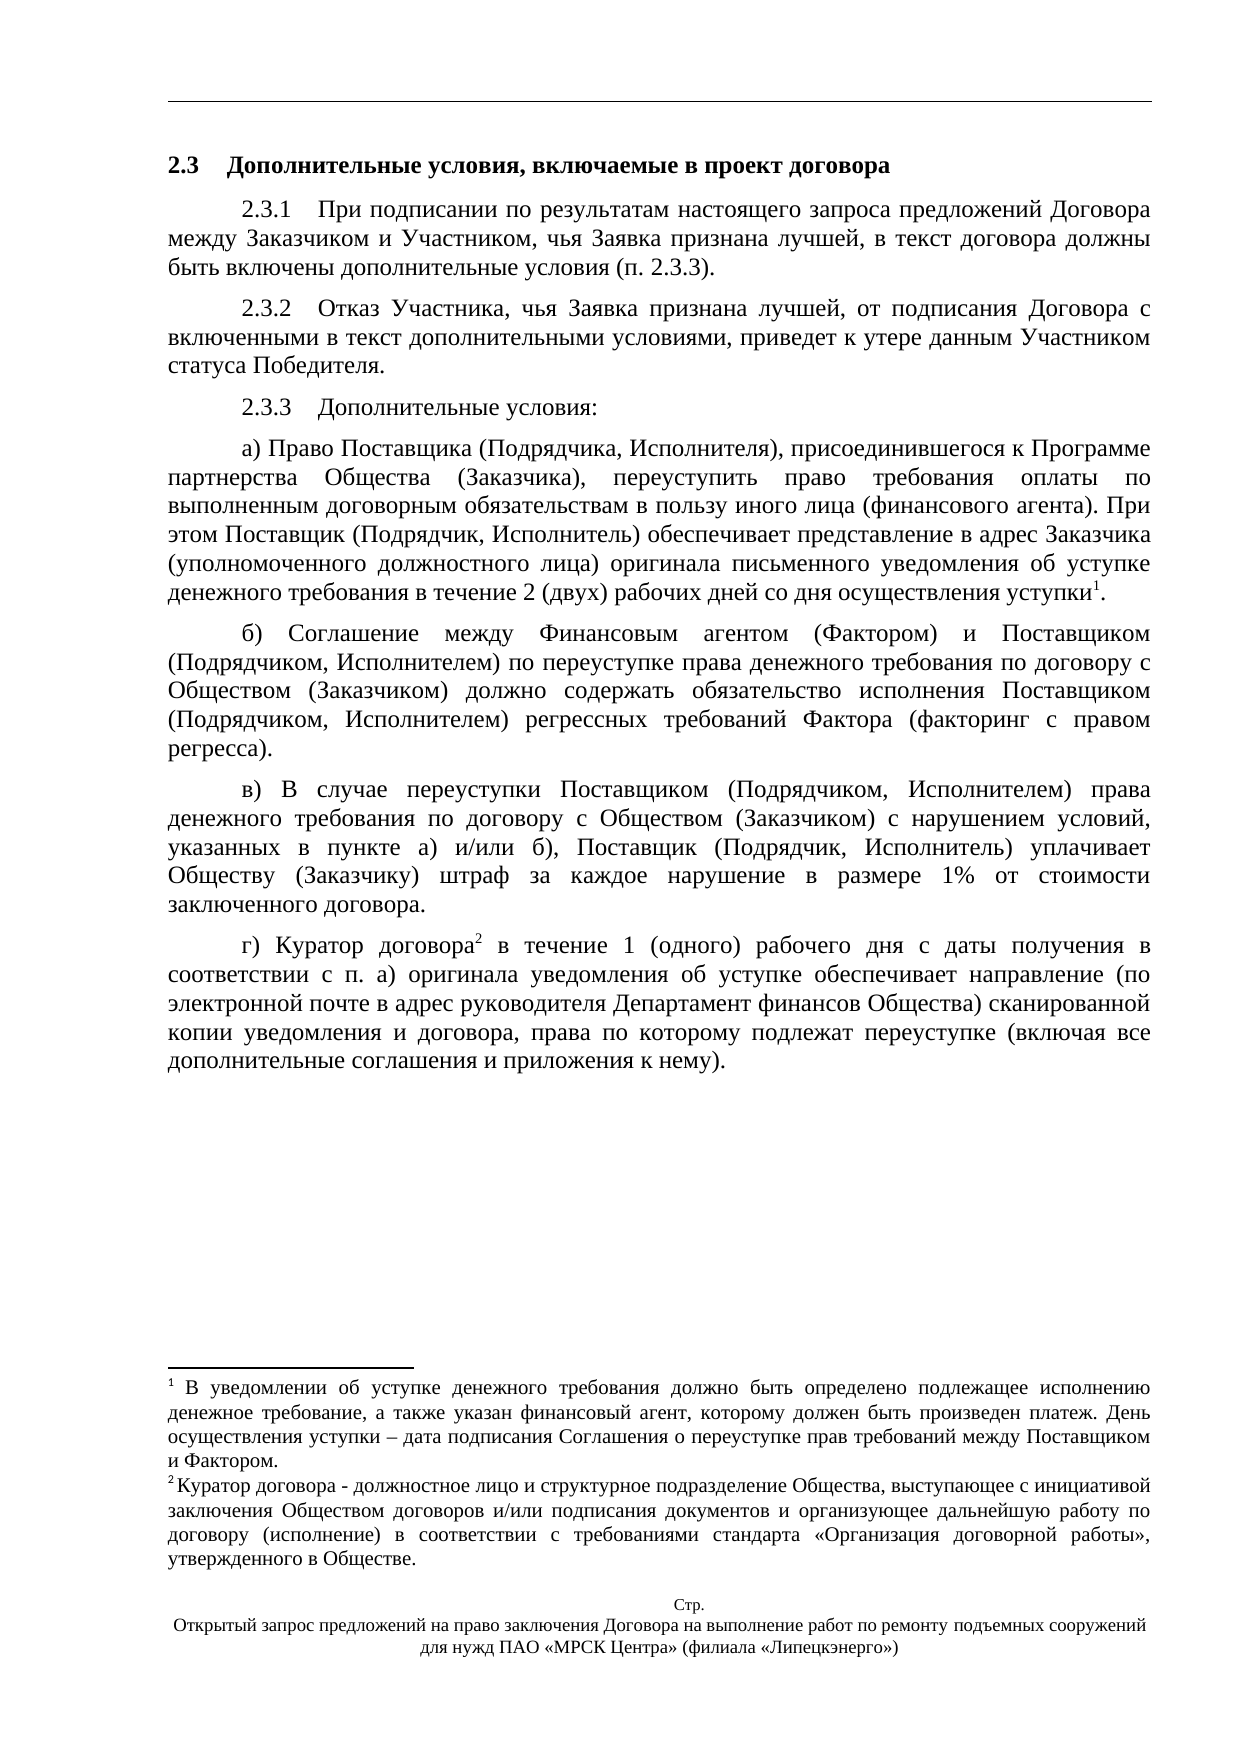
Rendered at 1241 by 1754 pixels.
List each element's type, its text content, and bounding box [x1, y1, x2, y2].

subtitle б) Соглашение между Финансовым агентом (Фактором) и Поставщиком (Подрядчиком, Исполнителем) по переуступке права денежного требования по договору с Обществом (Заказчиком) должно содержать обязательство исполнения Поставщиком (Подрядчиком, Исполнителем) регрессных требований Фактора (факторинг с правом регресса). [168, 618, 1152, 762]
subtitle в) В случае переуступки Поставщиком (Подрядчиком, Исполнителем) права денежного требования по договору с Обществом (Заказчиком) с нарушением условий, указанных в пункте а) и/или б), Поставщик (Подрядчик, Исполнитель) уплачивает Обществу (Заказчику) штраф за каждое нарушение в размере 1% от стоимости заключенного договора. [168, 774, 1152, 918]
subtitle г) Куратор договора в течение 1 (одного) рабочего дня с даты получения в соответствии с п. а) оригинала уведомления об уступке обеспечивает направление (по электронной почте в адрес руководителя Департамент финансов Общества) сканированной копии уведомления и договора, права по которому подлежат переуступке (включая все дополнительные соглашения и приложения к нему). [168, 930, 1152, 1074]
subtitle а) Право Поставщика (Подрядчика, Исполнителя), присоединившегося к Программе партнерства Общества (Заказчика), переуступить право требования оплаты по выполненным договорным обязательствам в пользу иного лица (финансового агента). При этом Поставщик (Подрядчик, Исполнитель) обеспечивает представление в адрес Заказчика (уполномоченного должностного лица) оригинала письменного уведомления об уступке денежного требования в течение 2 (двух) рабочих дней со дня осуществления уступки. [168, 433, 1152, 605]
subtitle Дополнительные условия, включаемые в проект договора [168, 150, 1152, 179]
subtitle Дополнительные условия: [168, 392, 1152, 420]
subtitle Отказ Участника, чья Заявка признана лучшей, от подписания Договора с включенными в текст дополнительными условиями, приведет к утере данным Участником статуса Победителя. [168, 293, 1152, 379]
subtitle При подписании по результатам настоящего запроса предложений Договора между Заказчиком и Участником, чья Заявка признана лучшей, в текст договора должны быть включены дополнительные условия (п. 2.3.3). [168, 194, 1152, 280]
